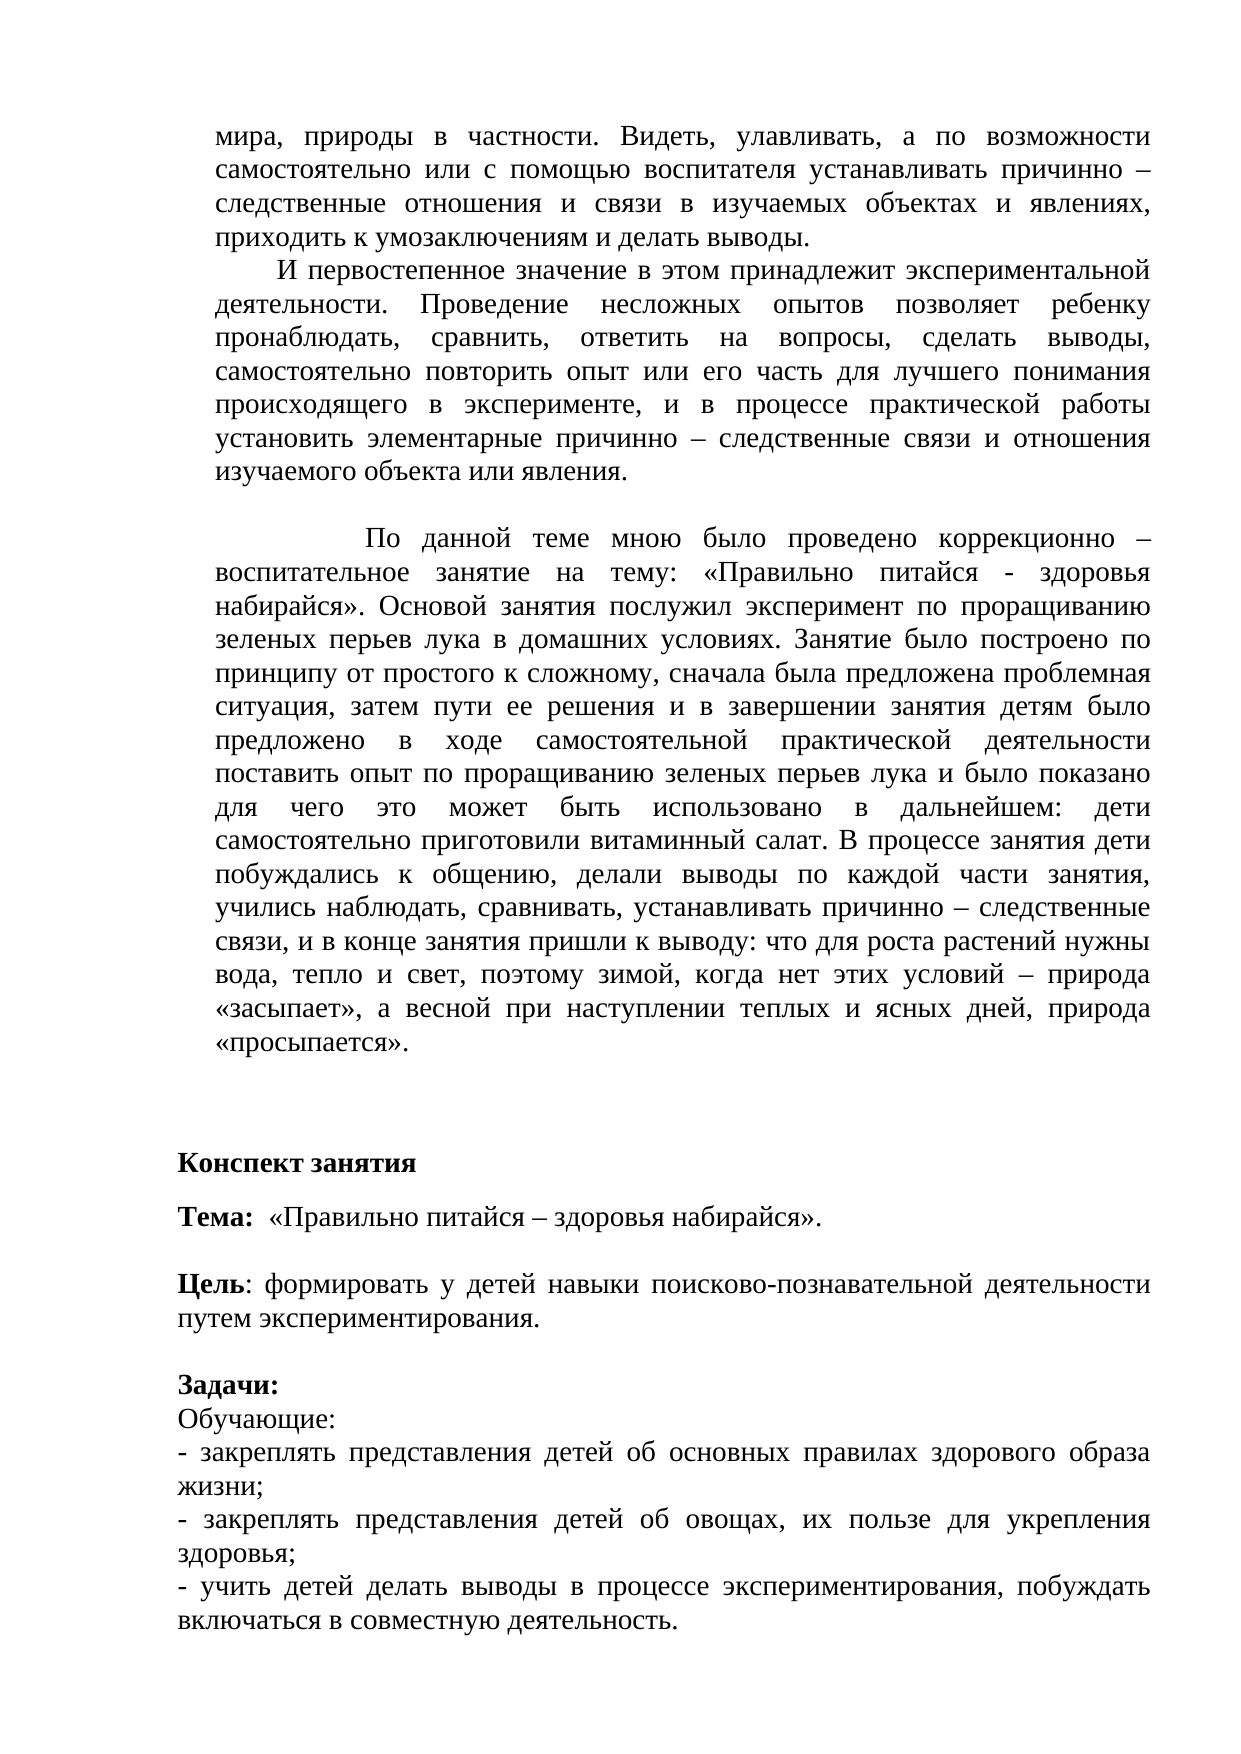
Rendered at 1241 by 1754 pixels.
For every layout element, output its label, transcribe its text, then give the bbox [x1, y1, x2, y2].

text Тема: «Правильно питайся – здоровья набирайся». [177, 1199, 1152, 1233]
text - учить детей делать выводы в процессе экспериментирования, побуждать включаться в совместную деятельность. [177, 1568, 1152, 1636]
text Конспект занятия [177, 1145, 1152, 1179]
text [215, 118, 1152, 252]
text Цель: формировать у детей навыки поисково-познавательной деятельности путем экспериментирования. [177, 1267, 1152, 1334]
text - закреплять представления детей об овощах, их пользе для укрепления здоровья; [177, 1501, 1152, 1568]
text По данной теме мною было проведено коррекционно – воспитательное занятие на тему: «Правильно питайся - здоровья набирайся». Основой занятия послужил эксперимент по проращиванию зеленых перьев лука в домашних условиях. Занятие было построено по принципу от простого к сложному, сначала была предложена проблемная ситуация, затем пути ее решения и в завершении занятия детям было предложено в ходе самостоятельной практической деятельности поставить опыт по проращиванию зеленых перьев лука и было показано для чего это может быть использовано в дальнейшем: дети самостоятельно приготовили витаминный салат. В процессе занятия дети побуждались к общению, делали выводы по каждой части занятия, учились наблюдать, сравнивать, устанавливать причинно – следственные связи, и в конце занятия пришли к выводу: что для роста растений нужны вода, тепло и свет, поэтому зимой, когда нет этих условий – природа «засыпает», а весной при наступлении теплых и ясных дней, природа «просыпается». [215, 521, 1152, 1057]
text Обучающие: [177, 1401, 1152, 1434]
text И первостепенное значение в этом принадлежит экспериментальной деятельности. Проведение несложных опытов позволяет ребенку пронаблюдать, сравнить, ответить на вопросы, сделать выводы, самостоятельно повторить опыт или его часть для лучшего понимания происходящего в эксперименте, и в процессе практической работы установить элементарные причинно – следственные связи и отношения изучаемого объекта или явления. [215, 252, 1152, 487]
text - закреплять представления детей об основных правилах здорового образа жизни; [177, 1434, 1152, 1501]
text Задачи: [177, 1367, 1152, 1401]
